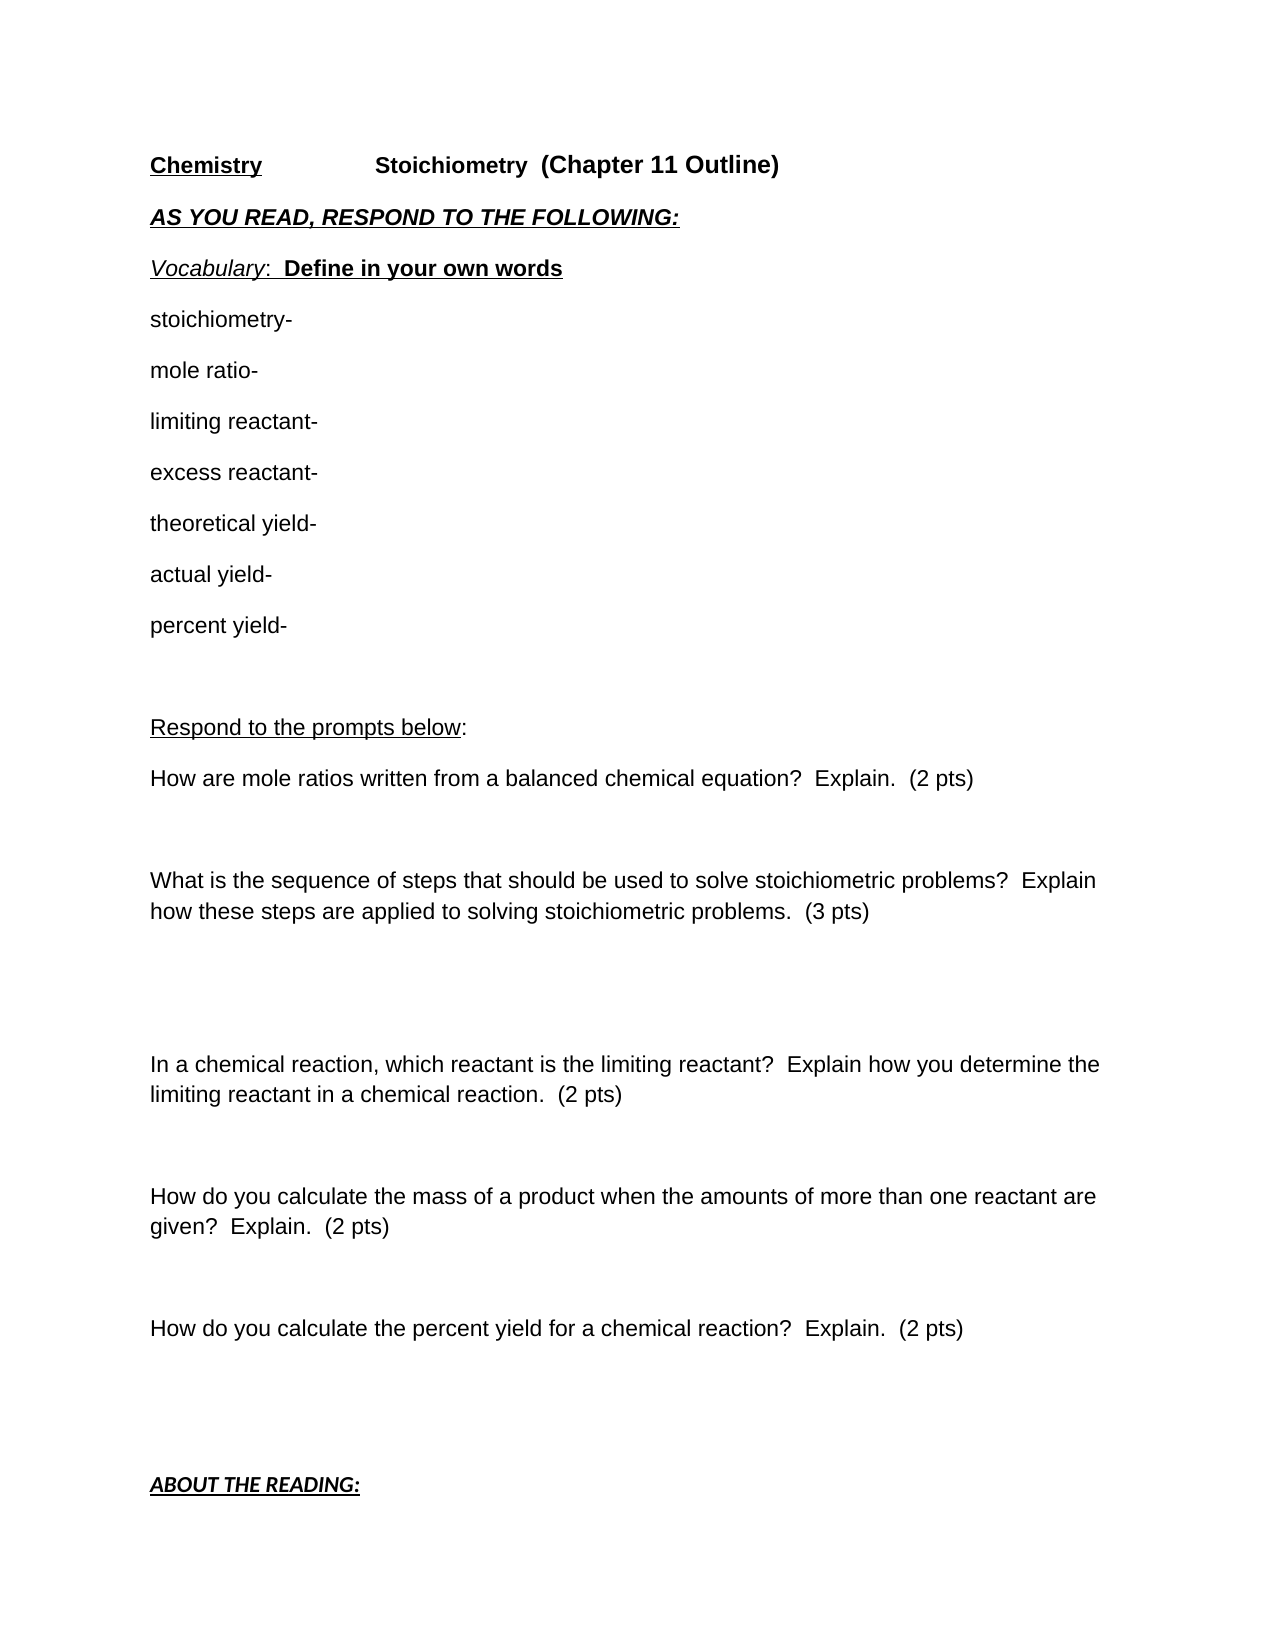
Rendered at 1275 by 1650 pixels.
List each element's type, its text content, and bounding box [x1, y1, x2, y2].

text ABOUT THE READING: [150, 1470, 1125, 1498]
text What is the sequence of steps that should be used to solve stoichiometric problems? Explain how these steps are applied to solving stoichiometric problems. (3 pts) [150, 867, 1125, 924]
text stoichiometry- [150, 306, 1125, 332]
text AS YOU READ, RESPOND TO THE FOLLOWING: [150, 204, 1125, 230]
text Chemistry Stoichiometry (Chapter 11 Outline) [150, 150, 1125, 179]
text limiting reactant- [150, 408, 1125, 434]
text How are mole ratios written from a balanced chemical equation? Explain. (2 pts) [150, 765, 1125, 792]
text How do you calculate the percent yield for a chemical reaction? Explain. (2 pts) [150, 1315, 1125, 1342]
text excess reactant- [150, 459, 1125, 485]
text mole ratio- [150, 357, 1125, 383]
text In a chemical reaction, which reactant is the limiting reactant? Explain how you determine the limiting reactant in a chemical reaction. (2 pts) [150, 1051, 1125, 1107]
text percent yield- [150, 612, 1125, 638]
text theoretical yield- [150, 510, 1125, 536]
text Vocabulary: Define in your own words [150, 255, 1125, 281]
text How do you calculate the mass of a product when the amounts of more than one reactant are given? Explain. (2 pts) [150, 1183, 1125, 1239]
text actual yield- [150, 561, 1125, 587]
text Respond to the prompts below: [150, 714, 1125, 741]
